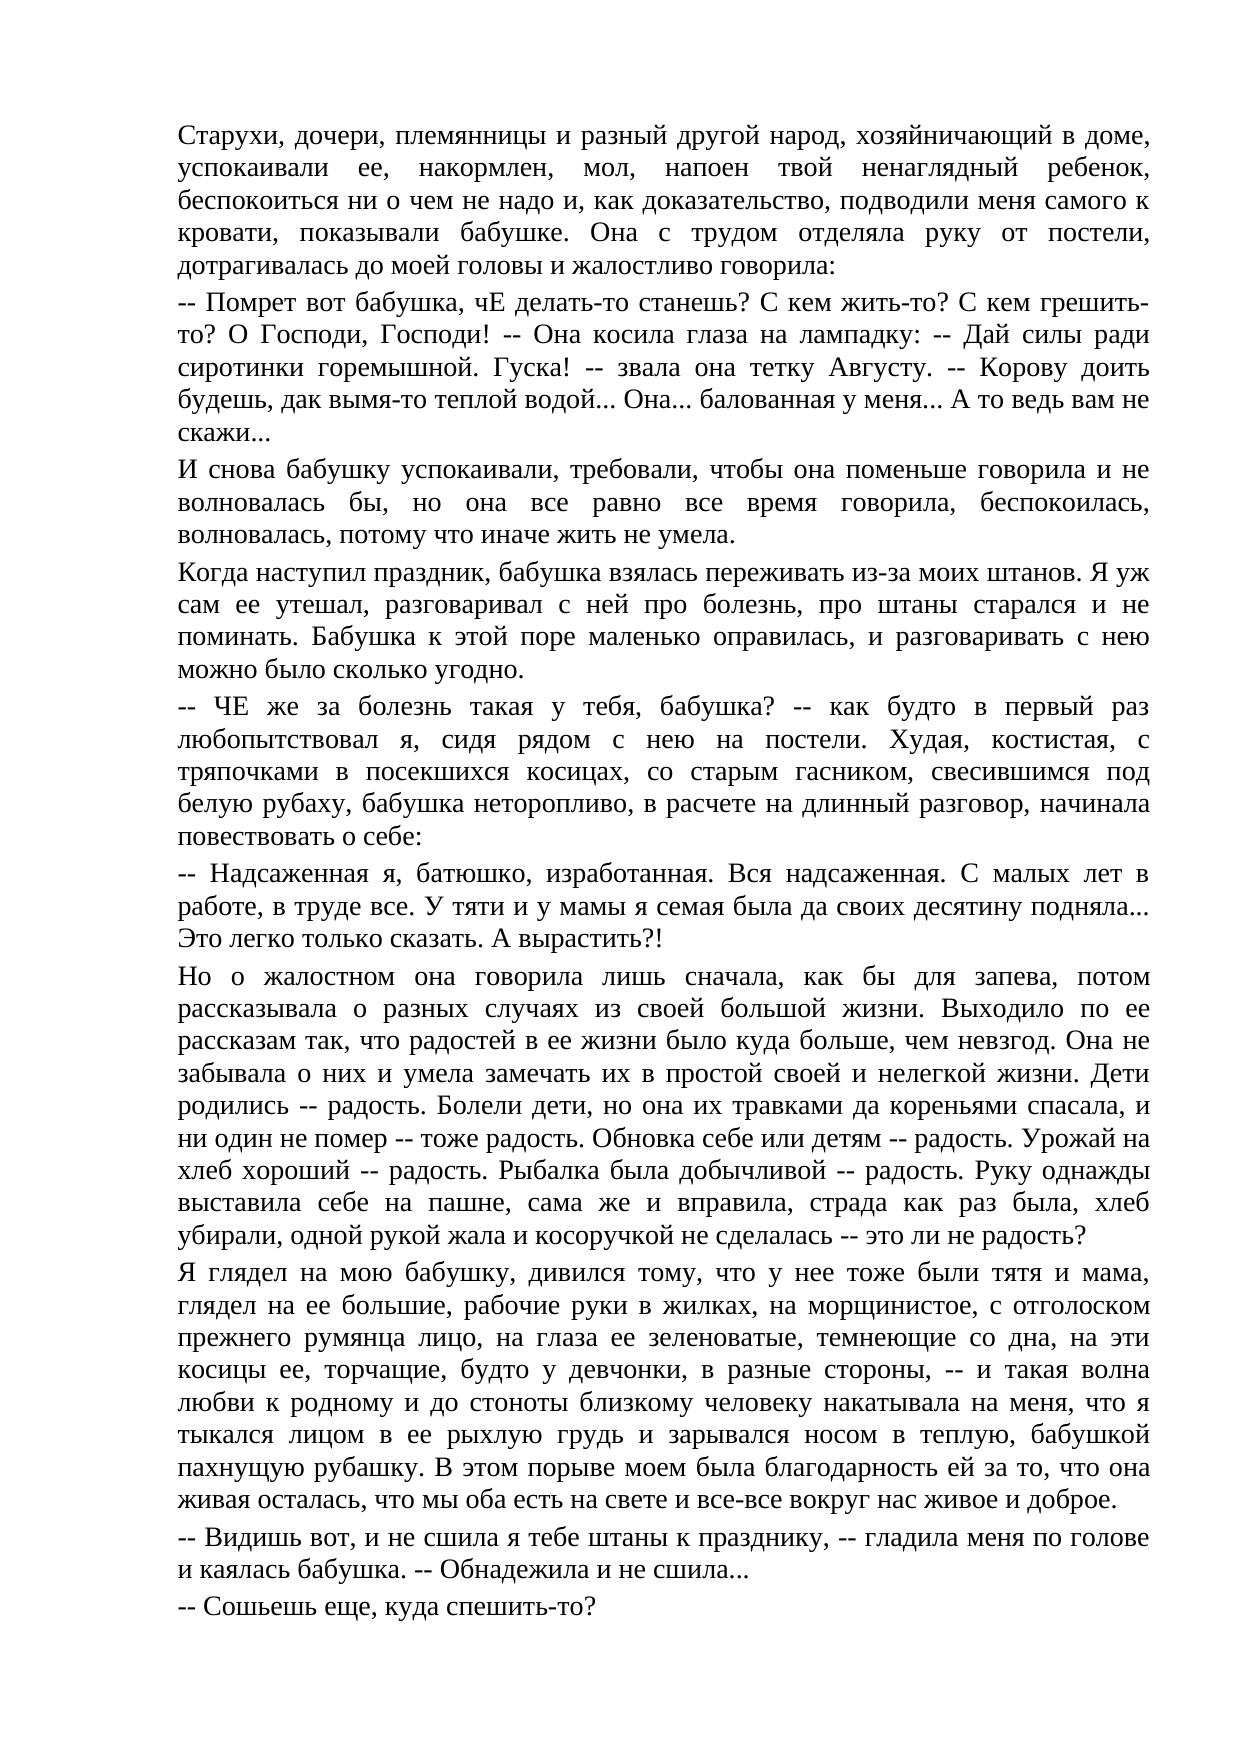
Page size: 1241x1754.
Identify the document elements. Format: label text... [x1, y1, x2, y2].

text И снова бабушку успокаивали, требовали, чтобы она поменьше говорила и не волновалась бы, но она все равно все время говорила, беспокоилась, волновалась, потому что иначе жить не умела. [177, 452, 1152, 549]
text Но о жалостном она говорила лишь сначала, как бы для запева, потом рассказывала о разных случаях из своей большой жизни. Выходило по ее рассказам так, что радостей в ее жизни было куда больше, чем невзгод. Она не забывала о них и умела замечать их в простой своей и нелегкой жизни. Дети родились -- радость. Болели дети, но она их травками да кореньями спасала, и ни один не помер -- тоже радость. Обновка себе или детям -- радость. Урожай на хлеб хороший -- радость. Рыбалка была добычливой -- радость. Руку однажды выставила себе на пашне, сама же и вправила, страда как раз была, хлеб убирали, одной рукой жала и косоручкой не сделалась -- это ли не радость? [177, 959, 1152, 1250]
text -- ЧЕ же за болезнь такая у тебя, бабушка? -- как будто в первый раз любопытствовал я, сидя рядом с нею на постели. Худая, костистая, с тряпочками в посекшихся косицах, со старым гасником, свесившимся под белую рубаху, бабушка неторопливо, в расчете на длинный разговор, начинала повествовать о себе: [177, 689, 1152, 851]
text -- Помрет вот бабушка, чЕ делать-то станешь? С кем жить-то? С кем грешить-то? О Господи, Господи! -- Она косила глаза на лампадку: -- Дай силы ради сиротинки горемышной. Гуска! -- звала она тетку Августу. -- Корову доить будешь, дак вымя-то теплой водой... Она... балованная у меня... А то ведь вам не скажи... [177, 285, 1152, 447]
text -- Видишь вот, и не сшила я тебе штаны к празднику, -- гладила меня по голове и каялась бабушка. -- Обнадежила и не сшила... [177, 1519, 1152, 1584]
text Я глядел на мою бабушку, дивился тому, что у нее тоже были тятя и мама, глядел на ее большие, рабочие руки в жилках, на морщинистое, с отголоском прежнего румянца лицо, на глаза ее зеленоватые, темнеющие со дна, на эти косицы ее, торчащие, будто у девчонки, в разные стороны, -- и такая волна любви к родному и до стоноты близкому человеку накатывала на меня, что я тыкался лицом в ее рыхлую грудь и зарывался носом в теплую, бабушкой пахнущую рубашку. В этом порыве моем была благодарность ей за то, что она живая осталась, что мы оба есть на свете и все-все вокруг нас живое и доброе. [177, 1255, 1152, 1514]
text -- Надсаженная я, батюшко, изработанная. Вся надсаженная. С малых лет в работе, в труде все. У тяти и у мамы я семая была да своих десятину подняла... Это легко только сказать. А вырастить?! [177, 856, 1152, 953]
text Когда наступил праздник, бабушка взялась переживать из-за моих штанов. Я уж сам ее утешал, разговаривал с ней про болезнь, про штаны старался и не поминать. Бабушка к этой поре маленько оправилась, и разговаривать с нею можно было сколько угодно. [177, 554, 1152, 684]
text -- Сошьешь еще, куда спешить-то? [177, 1589, 1152, 1622]
text Старухи, дочери, племянницы и разный другой народ, хозяйничающий в доме, успокаивали ее, накормлен, мол, напоен твой ненаглядный ребенок, беспокоиться ни о чем не надо и, как доказательство, подводили меня самого к кровати, показывали бабушке. Она с трудом отделяла руку от постели, дотрагивалась до моей головы и жалостливо говорила: [177, 118, 1152, 280]
